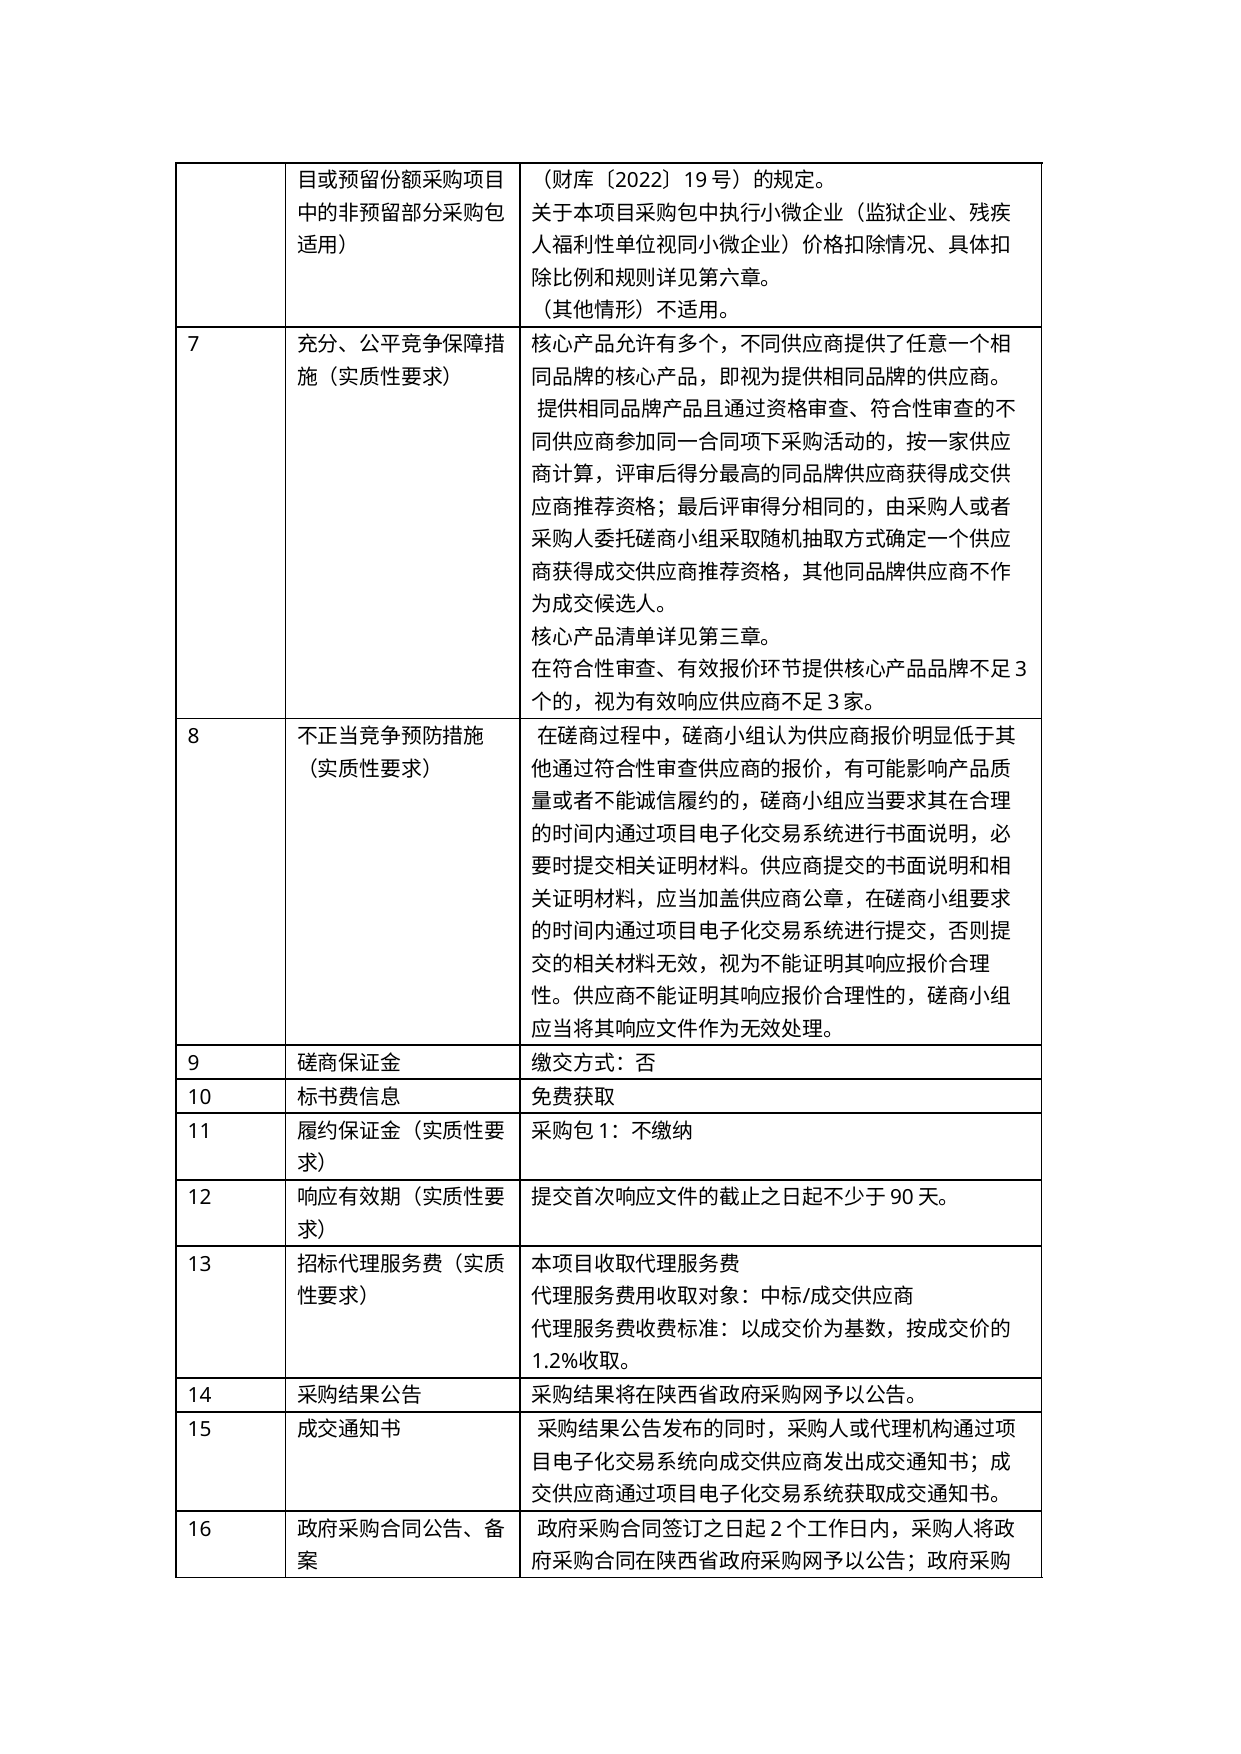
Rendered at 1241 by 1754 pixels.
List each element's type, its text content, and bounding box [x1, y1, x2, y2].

table_cell 7 [177, 328, 285, 718]
table_cell 8 [177, 719, 285, 1044]
table_cell 6 [177, 164, 285, 326]
table_cell 免费获取 [521, 1080, 1041, 1112]
table_cell 采购包1：不缴纳 [521, 1114, 1041, 1179]
table_cell 16 [177, 1512, 285, 1577]
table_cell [521, 164, 1041, 326]
table_cell 15 [177, 1413, 285, 1510]
table_cell 采购结果公告 [286, 1379, 519, 1411]
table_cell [521, 1512, 1041, 1577]
table_cell 采购结果公告发布的同时，采购人或代理机构通过项目电子化交易系统向成交供应商发出成交通知书；成交供应商通过项目电子化交易系统获取成交通知书。 [521, 1413, 1041, 1510]
table_cell 9 [177, 1046, 285, 1078]
table_cell 本项目收取代理服务费 代理服务费用收取对象：中标/成交供应商 代理服务费收费标准：以成交价为基数，按成交价的1.2%收取。 [521, 1247, 1041, 1377]
table_cell 核心产品允许有多个，不同供应商提供了任意一个相同品牌的核心产品，即视为提供相同品牌的供应商。 提供相同品牌产品且通过资格审查、符合性审查的不同供应商参加同一合同项下采购活动的，按一家供应商计算，评审后得分最高的同品牌供应商获得成交供应商推荐资格；最后评审得分相同的，由采购人或者采购人委托磋商小组采取随机抽取方式确定一个供应商获得成交供应商推荐资格，其他同品牌供应商不作为成交候选人。 核心产品清单详见第三章。 在符合性审查、有效报价环节提供核心产品品牌不足3个的，视为有效响应供应商不足3家。 [521, 328, 1041, 718]
table_cell 在磋商过程中，磋商小组认为供应商报价明显低于其他通过符合性审查供应商的报价，有可能影响产品质量或者不能诚信履约的，磋商小组应当要求其在合理的时间内通过项目电子化交易系统进行书面说明，必要时提交相关证明材料。供应商提交的书面说明和相关证明材料，应当加盖供应商公章，在磋商小组要求的时间内通过项目电子化交易系统进行提交，否则提交的相关材料无效，视为不能证明其响应报价合理性。供应商不能证明其响应报价合理性的，磋商小组应当将其响应文件作为无效处理。 [521, 719, 1041, 1044]
table_cell 14 [177, 1379, 285, 1411]
table_cell 不正当竞争预防措施（实质性要求） [286, 719, 519, 1044]
table_cell 磋商保证金 [286, 1046, 519, 1078]
table_cell 12 [177, 1181, 285, 1245]
table_cell 11 [177, 1114, 285, 1179]
table_cell 10 [177, 1080, 285, 1112]
table_cell 13 [177, 1247, 285, 1377]
table_cell 充分、公平竞争保障措施（实质性要求） [286, 328, 519, 718]
table_cell 政府采购合同公告、备案 [286, 1512, 519, 1577]
table_cell 招标代理服务费（实质性要求） [286, 1247, 519, 1377]
table_cell 履约保证金（实质性要求） [286, 1114, 519, 1179]
table_cell 标书费信息 [286, 1080, 519, 1112]
table_cell 提交首次响应文件的截止之日起不少于90天。 [521, 1181, 1041, 1245]
table_cell 成交通知书 [286, 1413, 519, 1510]
table_cell 响应有效期（实质性要求） [286, 1181, 519, 1245]
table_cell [286, 164, 519, 326]
table_cell 缴交方式：否 [521, 1046, 1041, 1078]
table_cell 采购结果将在陕西省政府采购网予以公告。 [521, 1379, 1041, 1411]
